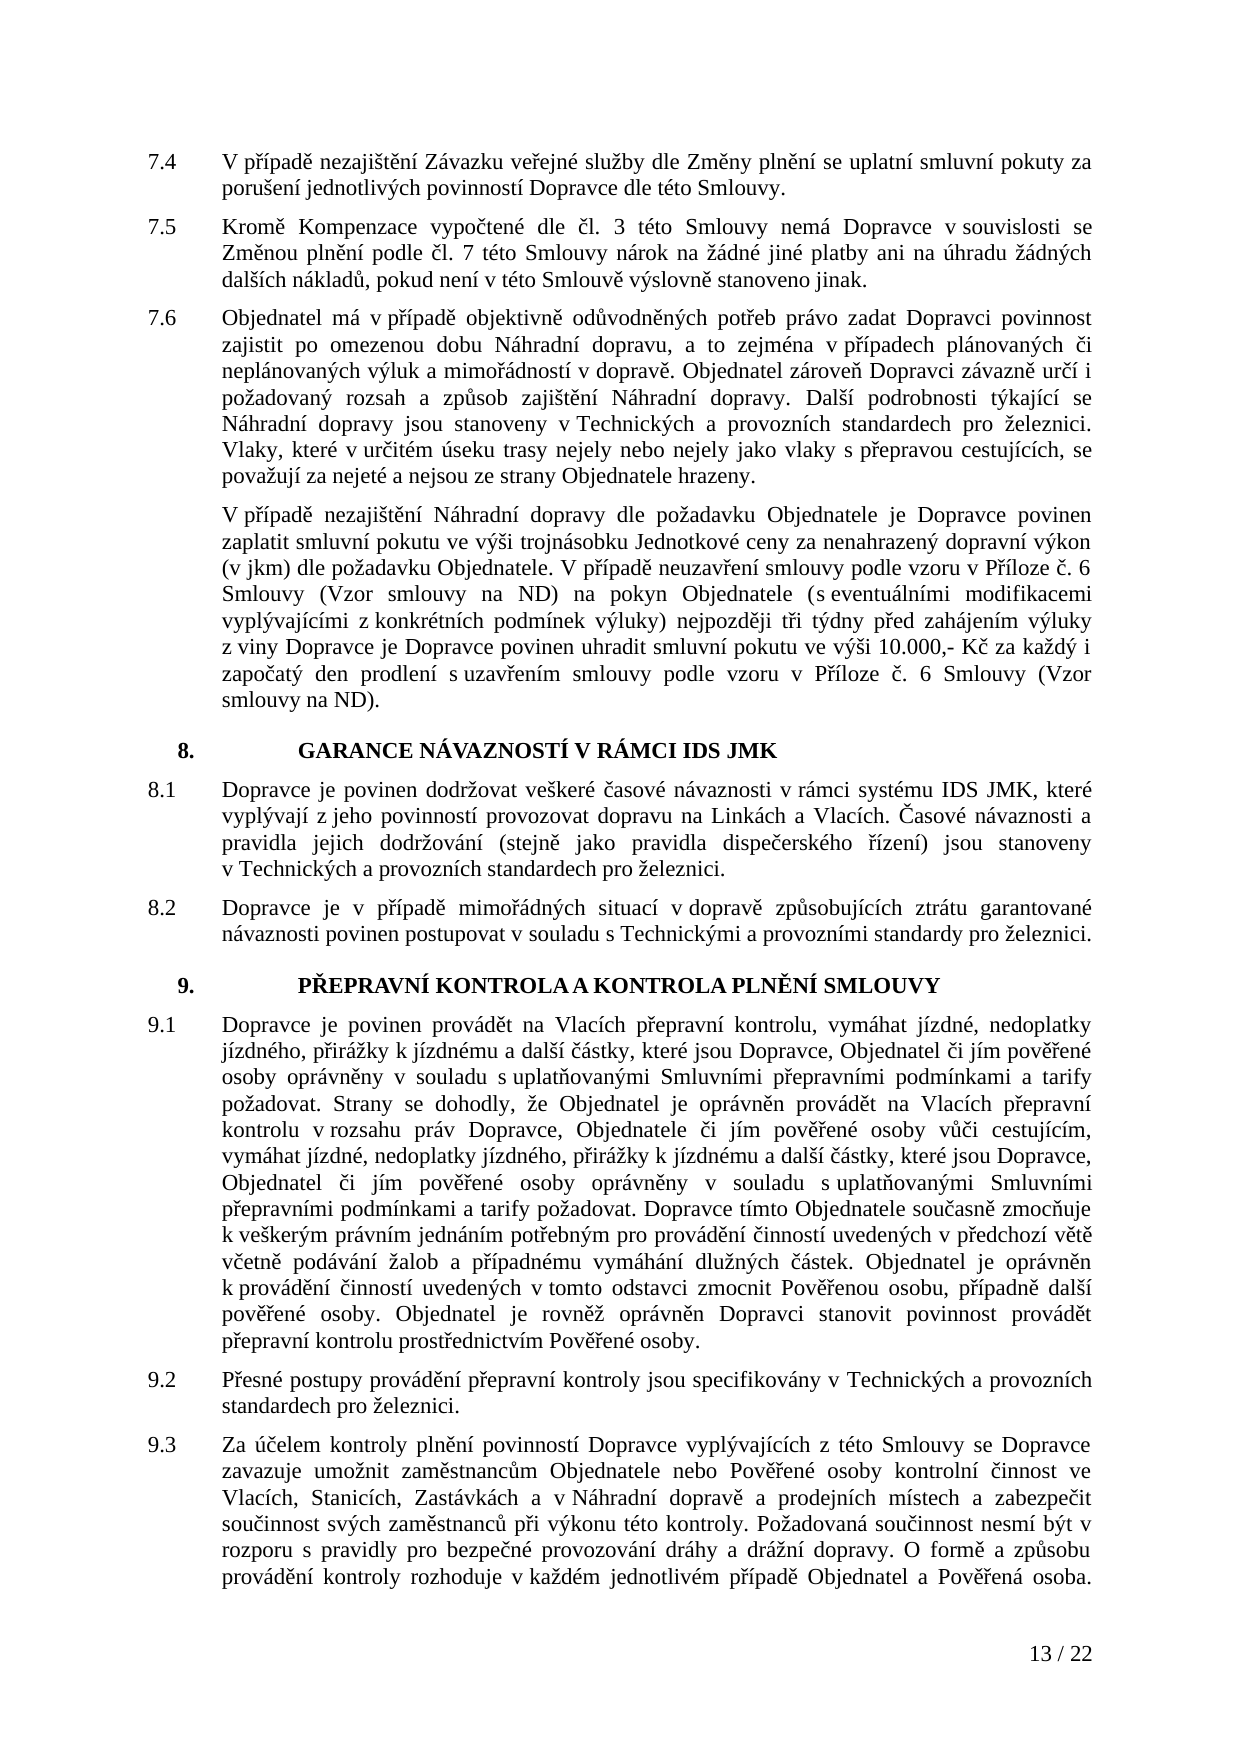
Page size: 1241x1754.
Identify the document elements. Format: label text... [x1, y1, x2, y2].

text Objednatel má v případě objektivně odůvodněných potřeb právo zadat Dopravci povinnost zajistit po omezenou dobu Náhradní dopravu, a to zejména v případech plánovaných či neplánovaných výluk a mimořádností v dopravě. Objednatel zároveň Dopravci závazně určí i požadovaný rozsah a způsob zajištění Náhradní dopravy. Další podrobnosti týkající se Náhradní dopravy jsou stanoveny v Technických a provozních standardech pro železnici. Vlaky, které v určitém úseku trasy nejely nebo nejely jako vlaky s přepravou cestujících, se považují za nejeté a nejsou ze strany Objednatele hrazeny. [148, 304, 1092, 489]
text Dopravce je povinen provádět na Vlacích přepravní kontrolu, vymáhat jízdné, nedoplatky jízdného, přirážky k jízdnému a další částky, které jsou Dopravce, Objednatel či jím pověřené osoby oprávněny v souladu s uplatňovanými Smluvními přepravními podmínkami a tarify požadovat. Strany se dohodly, že Objednatel je oprávněn provádět na Vlacích přepravní kontrolu v rozsahu práv Dopravce, Objednatele či jím pověřené osoby vůči cestujícím, vymáhat jízdné, nedoplatky jízdného, přirážky k jízdnému a další částky, které jsou Dopravce, Objednatel či jím pověřené osoby oprávněny v souladu s uplatňovanými Smluvními přepravními podmínkami a tarify požadovat. Dopravce tímto Objednatele současně zmocňuje k veškerým právním jednáním potřebným pro provádění činností uvedených v předchozí větě včetně podávání žalob a případnému vymáhání dlužných částek. Objednatel je oprávněn k provádění činností uvedených v tomto odstavci zmocnit Pověřenou osobu, případně další pověřené osoby. Objednatel je rovněž oprávněn Dopravci stanovit povinnost provádět přepravní kontrolu prostřednictvím Pověřené osoby. [148, 1011, 1092, 1353]
text Kromě Kompenzace vypočtené dle čl. 3 této Smlouvy nemá Dopravce v souvislosti se Změnou plnění podle čl. 7 této Smlouvy nárok na žádné jiné platby ani na úhradu žádných dalších nákladů, pokud není v této Smlouvě výslovně stanoveno jinak. [148, 213, 1092, 292]
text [148, 1431, 1092, 1589]
subtitle Garance návazností v rámci IDS JMK [177, 737, 1092, 764]
text Dopravce je v případě mimořádných situací v dopravě způsobujících ztrátu garantované návaznosti povinen postupovat v souladu s Technickými a provozními standardy pro železnici. [148, 894, 1092, 947]
subtitle Přepravní kontrola a kontrola plnění smlouvy [177, 972, 1092, 998]
text V případě nezajištění Závazku veřejné služby dle Změny plnění se uplatní smluvní pokuty za porušení jednotlivých povinností Dopravce dle této Smlouvy. [148, 148, 1092, 200]
list V případě nezajištění Náhradní dopravy dle požadavku Objednatele je Dopravce povinen zaplatit smluvní pokutu ve výši trojnásobku Jednotkové ceny za nenahrazený dopravní výkon (v jkm) dle požadavku Objednatele. V případě neuzavření smlouvy podle vzoru v Příloze č. 6 Smlouvy (Vzor smlouvy na ND) na pokyn Objednatele (s eventuálními modifikacemi vyplývajícími z konkrétních podmínek výluky) nejpozději tři týdny před zahájením výluky z viny Dopravce je Dopravce povinen uhradit smluvní pokutu ve výši 10.000,- Kč za každý i započatý den prodlení s uzavřením smlouvy podle vzoru v Příloze č. 6 Smlouvy (Vzor smlouvy na ND). [222, 501, 1092, 712]
text Dopravce je povinen dodržovat veškeré časové návaznosti v rámci systému IDS JMK, které vyplývají z jeho povinností provozovat dopravu na Linkách a Vlacích. Časové návaznosti a pravidla jejich dodržování (stejně jako pravidla dispečerského řízení) jsou stanoveny v Technických a provozních standardech pro železnici. [148, 776, 1092, 882]
text Přesné postupy provádění přepravní kontroly jsou specifikovány v Technických a provozních standardech pro železnici. [148, 1366, 1092, 1418]
